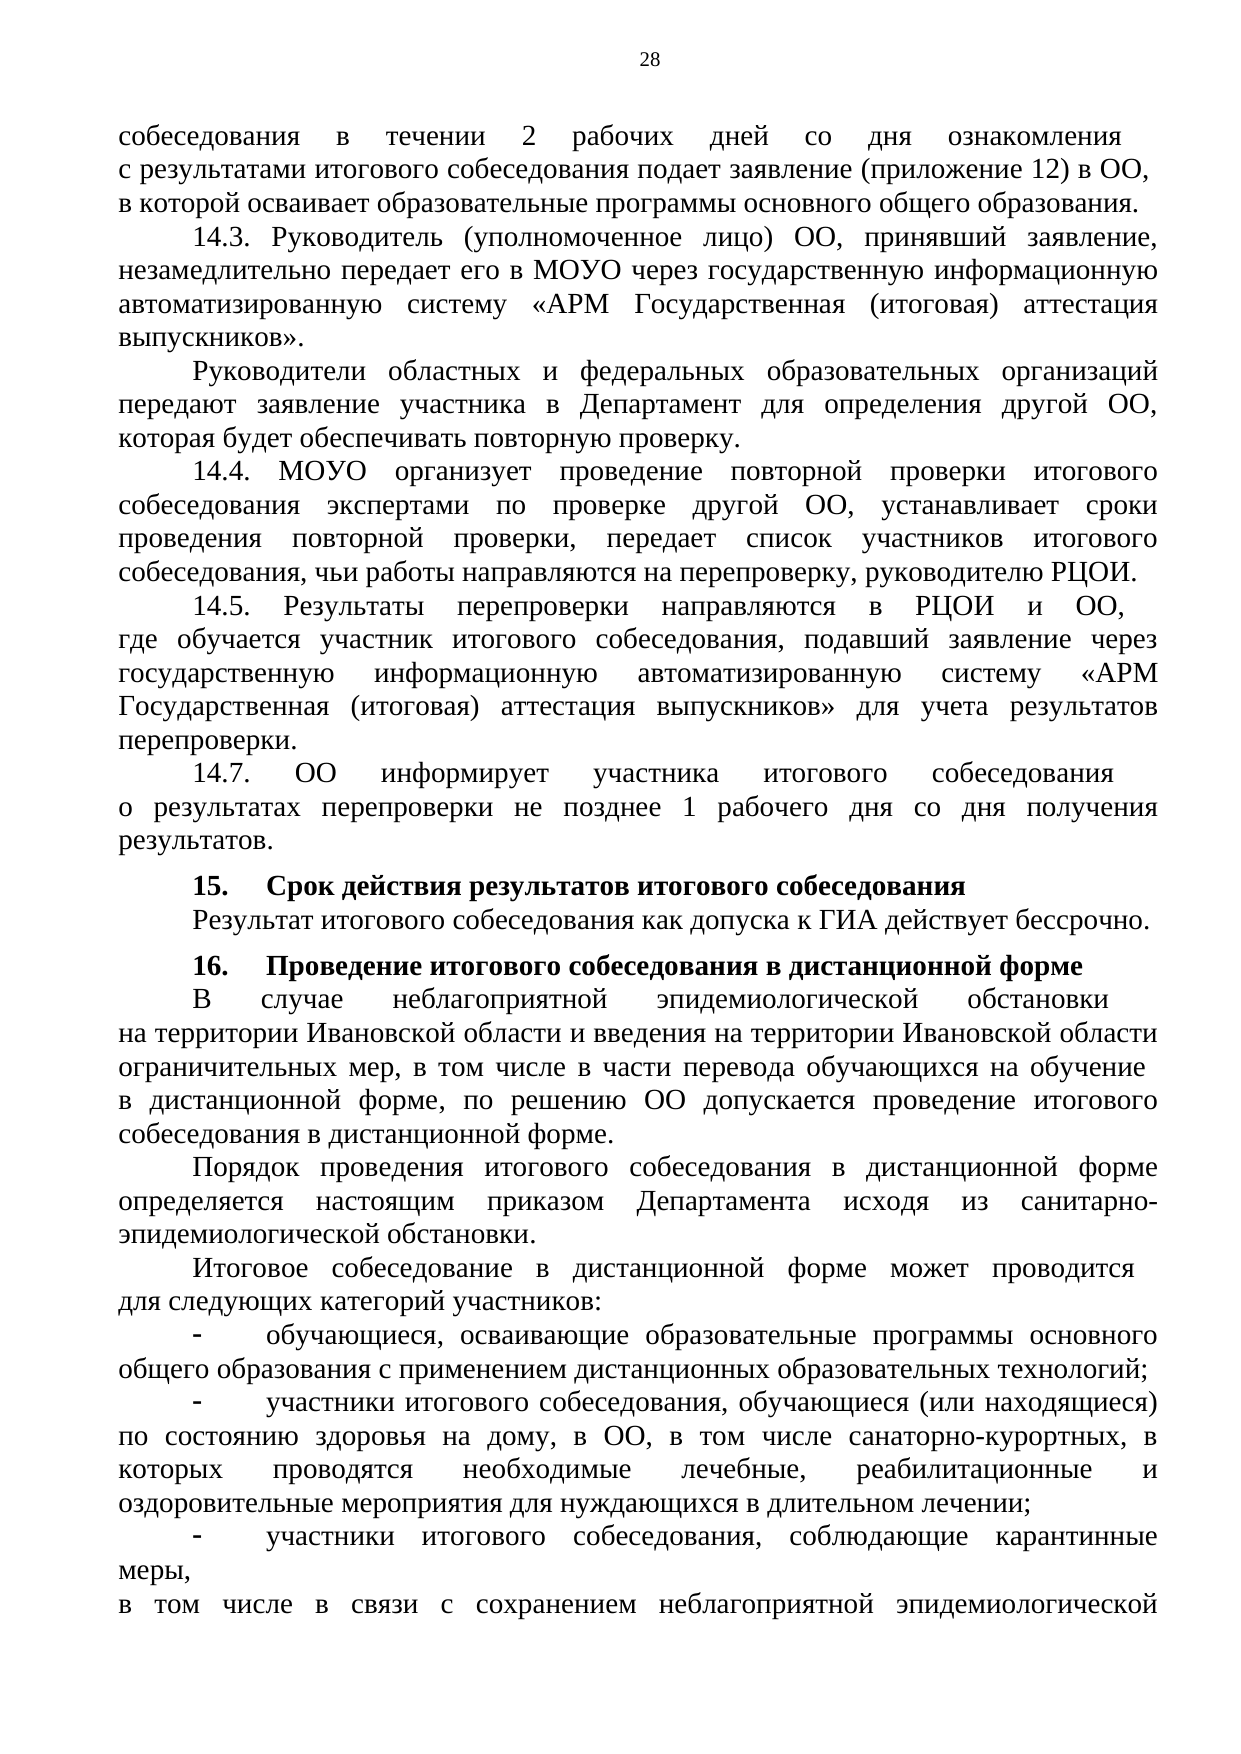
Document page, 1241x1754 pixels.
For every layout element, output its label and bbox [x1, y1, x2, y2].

table_cell [107, 118, 1170, 1619]
